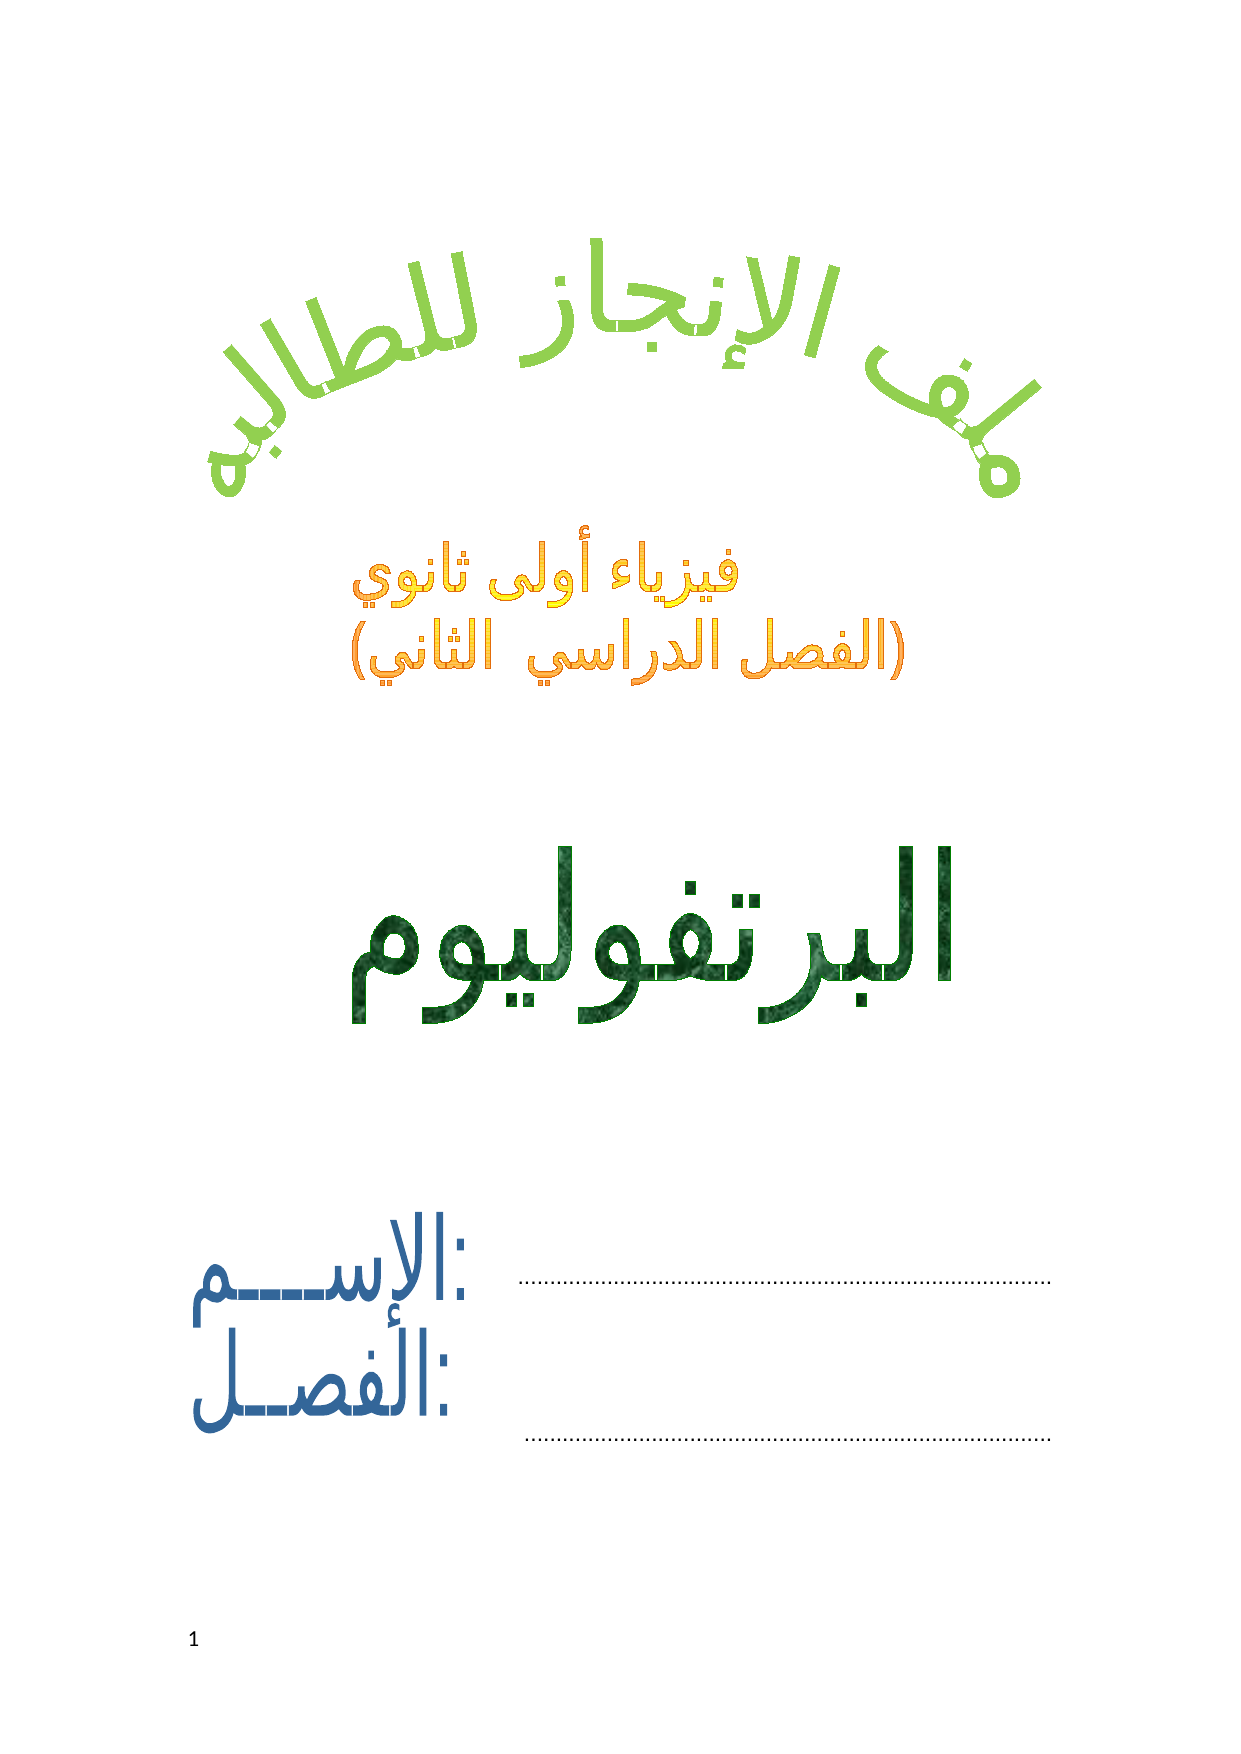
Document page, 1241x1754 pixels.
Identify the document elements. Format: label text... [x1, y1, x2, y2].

picture [733, 895, 742, 907]
text ................................................................................... [187, 1420, 1053, 1447]
picture [939, 847, 950, 980]
picture [579, 925, 654, 1023]
picture [857, 994, 866, 1006]
picture [686, 882, 695, 894]
text .................................................................................... [187, 1263, 1053, 1289]
picture [507, 994, 516, 1006]
picture [843, 930, 881, 980]
picture [524, 994, 533, 1006]
picture [759, 934, 839, 1023]
picture [885, 847, 912, 980]
picture [728, 930, 752, 980]
picture [750, 895, 759, 907]
picture [544, 847, 571, 980]
picture [502, 930, 540, 980]
picture [658, 914, 724, 980]
picture [352, 915, 419, 1023]
picture [423, 925, 498, 1023]
